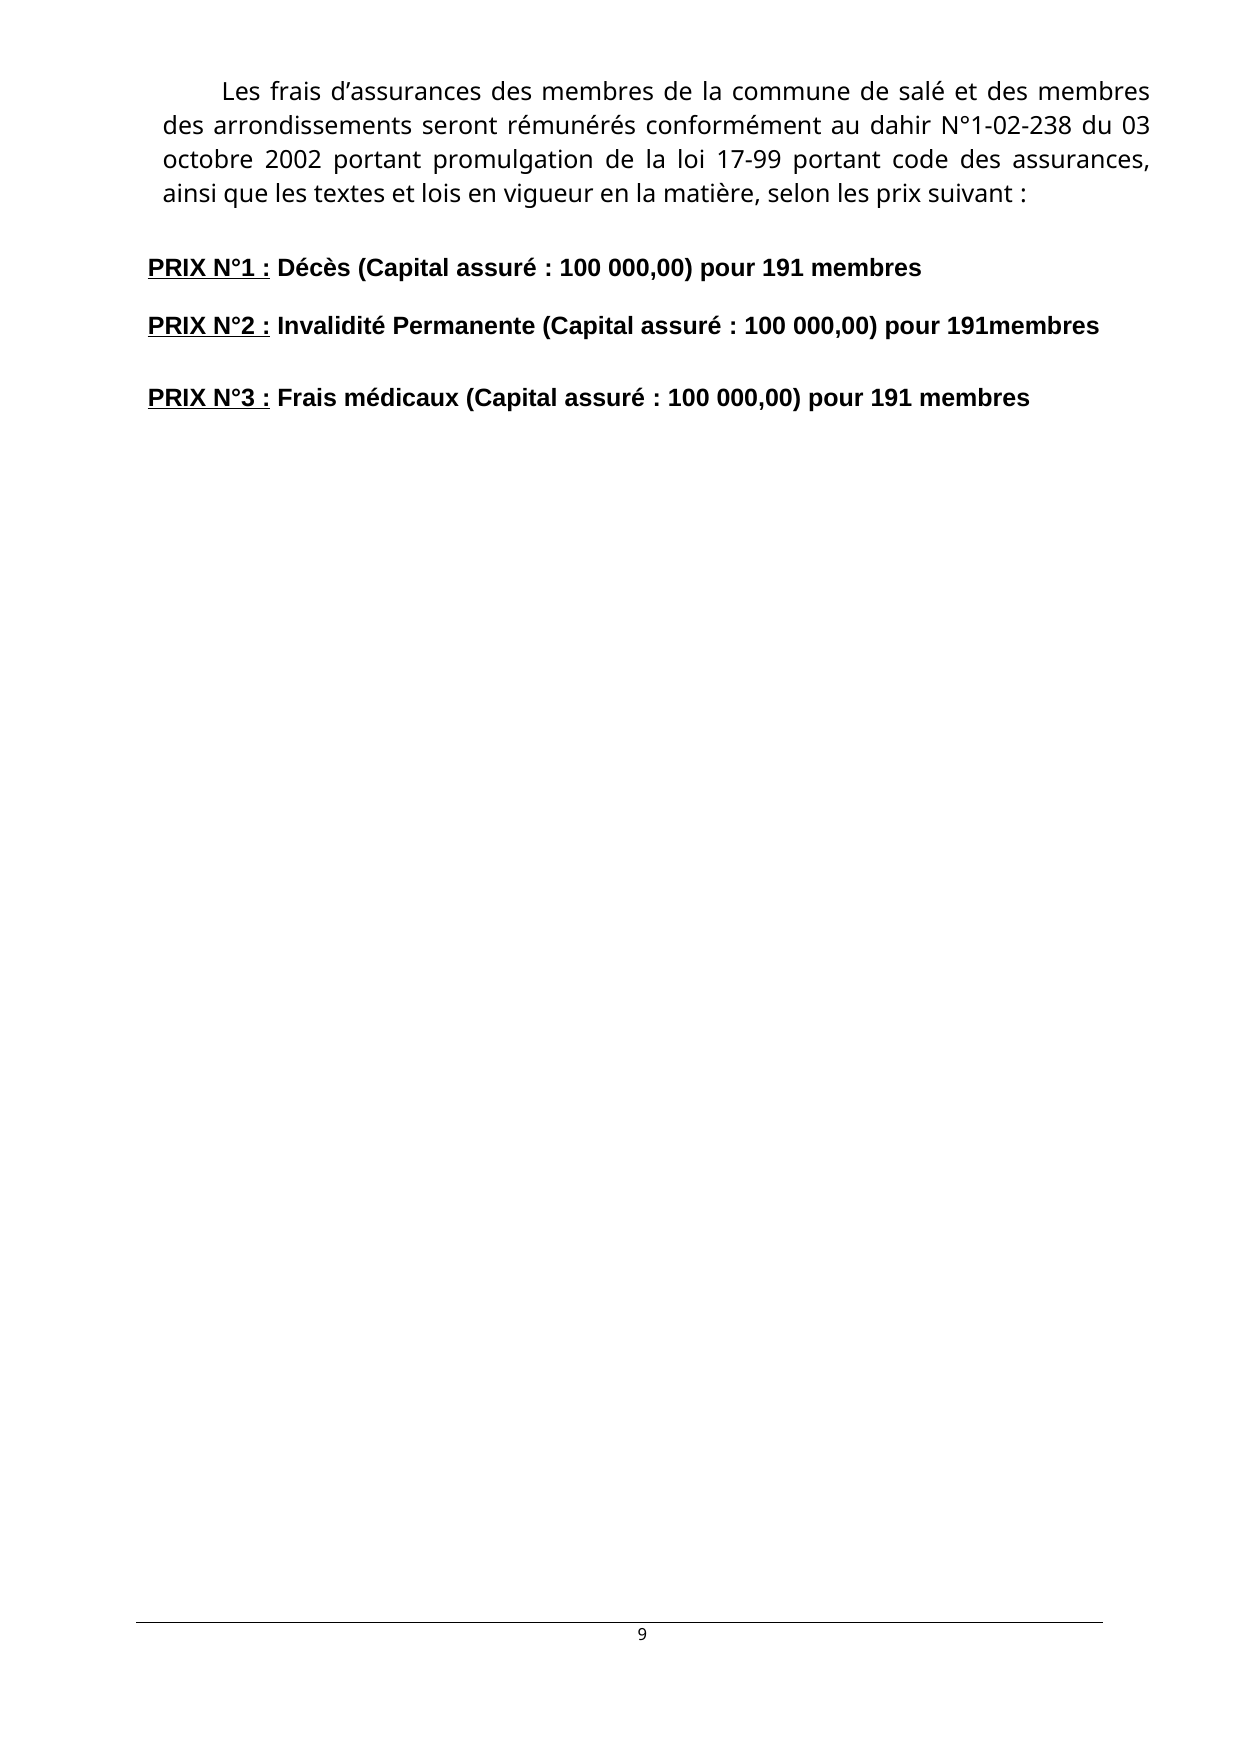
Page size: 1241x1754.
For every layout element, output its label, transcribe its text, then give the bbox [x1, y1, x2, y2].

text prix N°2 : Invalidité Permanente (Capital assuré : 100 000,00) pour 191membres [148, 311, 1152, 339]
text prix N°1 : Décès (Capital assuré : 100 000,00) pour 191 membres [148, 253, 1152, 282]
text prix N°3 : Frais médicaux (Capital assuré : 100 000,00) pour 191 membres [148, 383, 1152, 411]
text Les frais d’assurances des membres de la commune de salé et des membres des arrondissements seront rémunérés conformément au dahir N°1-02-238 du 03 octobre 2002 portant promulgation de la loi 17-99 portant code des assurances, ainsi que les textes et lois en vigueur en la matière, selon les prix suivant : [162, 74, 1152, 210]
